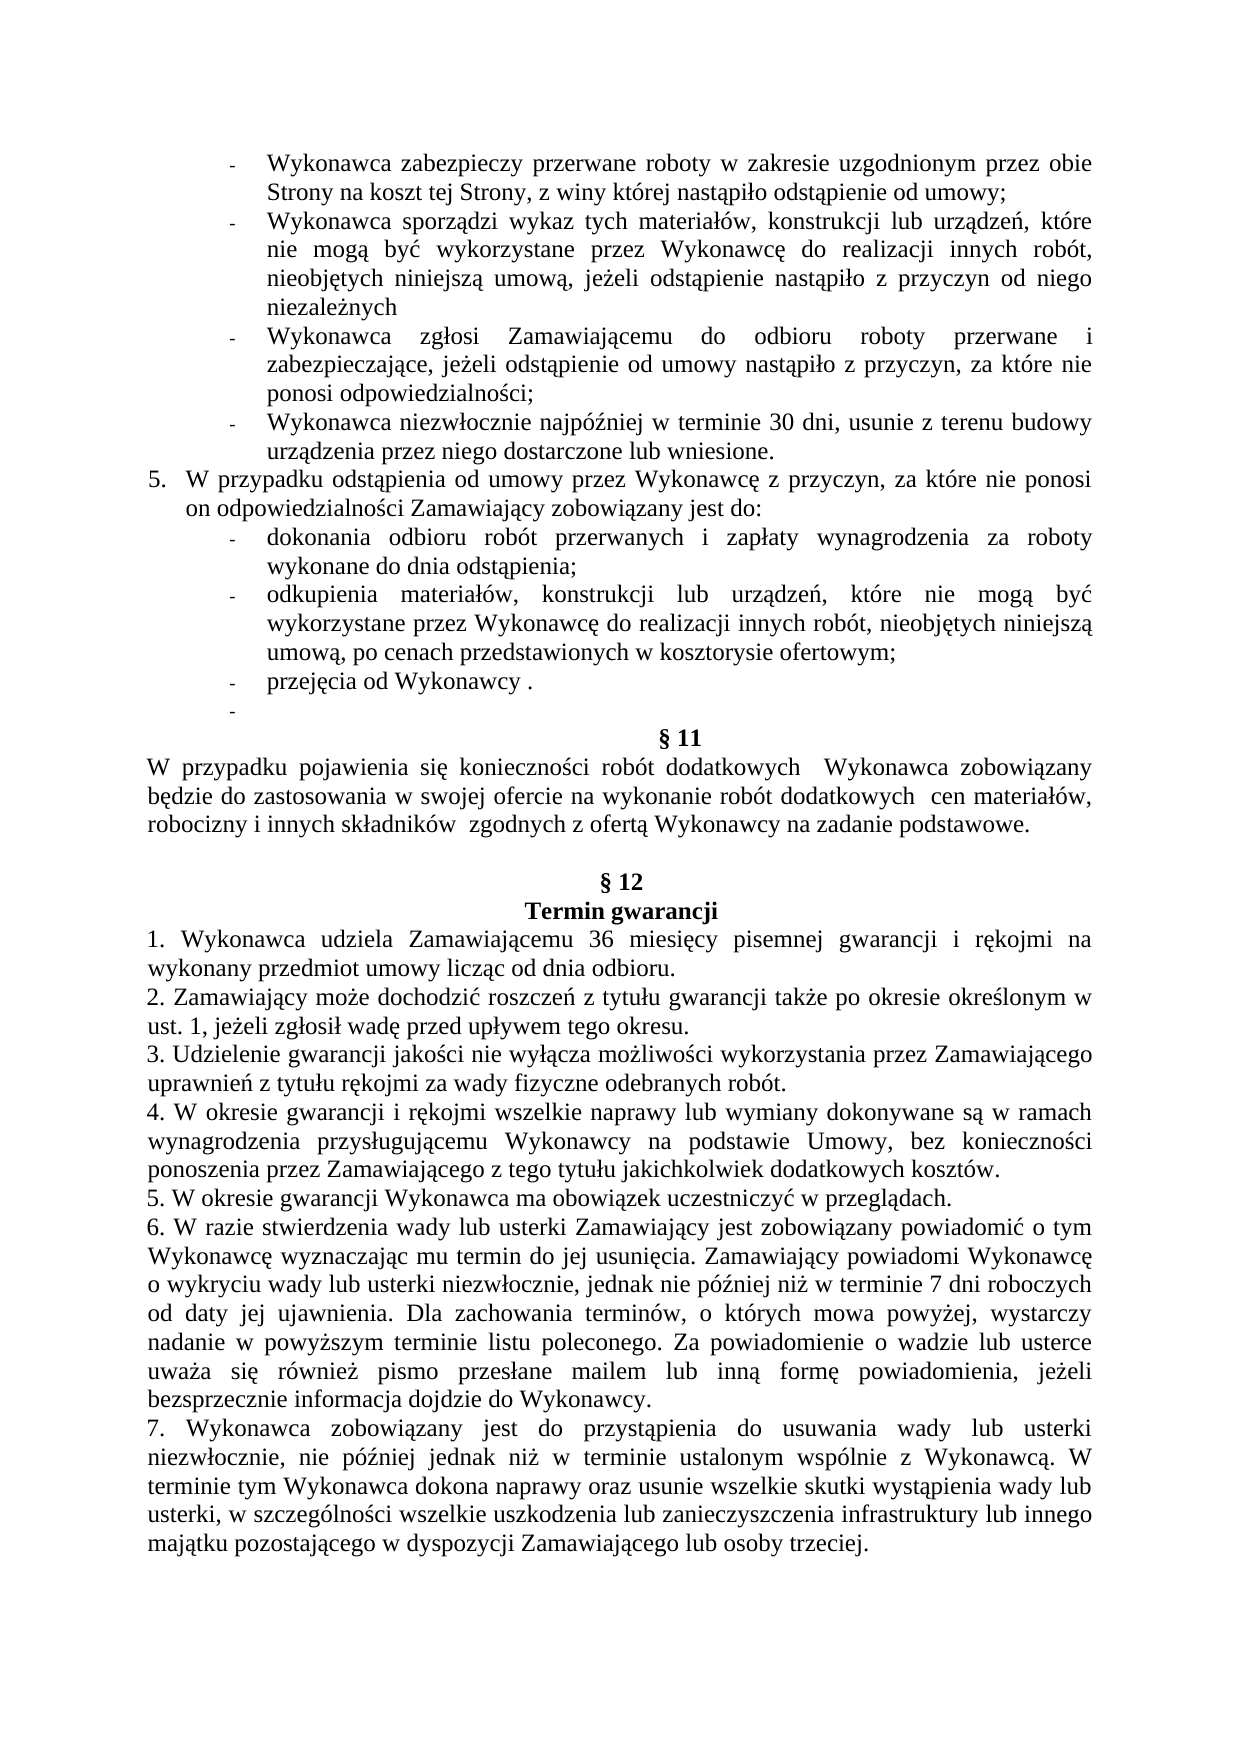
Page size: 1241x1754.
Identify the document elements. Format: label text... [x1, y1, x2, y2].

list W przypadku odstąpienia od umowy przez Wykonawcę z przyczyn, za które nie ponosi on odpowiedzialności Zamawiający zobowiązany jest do: [148, 464, 1093, 522]
list Wykonawca zabezpieczy przerwane roboty w zakresie uzgodnionym przez obie Strony na koszt tej Strony, z winy której nastąpiło odstąpienie od umowy; [229, 148, 1093, 206]
text 7. Wykonawca zobowiązany jest do przystąpienia do usuwania wady lub usterki niezwłocznie, nie później jednak niż w terminie ustalonym wspólnie z Wykonawcą. W terminie tym Wykonawca dokona naprawy oraz usunie wszelkie skutki wystąpienia wady lub usterki, w szczególności wszelkie uszkodzenia lub zanieczyszczenia infrastruktury lub innego majątku pozostającego w dyspozycji Zamawiającego lub osoby trzeciej. [146, 1413, 1093, 1557]
text 1. Wykonawca udziela Zamawiającemu 36 miesięcy pisemnej gwarancji i rękojmi na wykonany przedmiot umowy licząc od dnia odbioru. [146, 924, 1093, 982]
text 5. W okresie gwarancji Wykonawca ma obowiązek uczestniczyć w przeglądach. [146, 1183, 1093, 1212]
text 3. Udzielenie gwarancji jakości nie wyłącza możliwości wykorzystania przez Zamawiającego uprawnień z tytułu rękojmi za wady fizyczne odebranych robót. [146, 1039, 1093, 1097]
text 2. Zamawiający może dochodzić roszczeń z tytułu gwarancji także po okresie określonym w ust. 1, jeżeli zgłosił wadę przed upływem tego okresu. [146, 982, 1093, 1039]
text Termin gwarancji [148, 896, 1094, 924]
list Wykonawca niezwłocznie najpóźniej w terminie 30 dni, usunie z terenu budowy urządzenia przez niego dostarczone lub wniesione. [229, 407, 1093, 464]
list Wykonawca zgłosi Zamawiającemu do odbioru roboty przerwane i zabezpieczające, jeżeli odstąpienie od umowy nastąpiło z przyczyn, za które nie ponosi odpowiedzialności; [229, 321, 1093, 407]
text 4. W okresie gwarancji i rękojmi wszelkie naprawy lub wymiany dokonywane są w ramach wynagrodzenia przysługującemu Wykonawcy na podstawie Umowy, bez konieczności ponoszenia przez Zamawiającego z tego tytułu jakichkolwiek dodatkowych kosztów. [146, 1097, 1093, 1183]
list dokonania odbioru robót przerwanych i zapłaty wynagrodzenia za roboty wykonane do dnia odstąpienia; [229, 522, 1093, 579]
text § 12 [148, 867, 1094, 896]
list odkupienia materiałów, konstrukcji lub urządzeń, które nie mogą być wykorzystane przez Wykonawcę do realizacji innych robót, nieobjętych niniejszą umową, po cenach przedstawionych w kosztorysie ofertowym; [229, 579, 1093, 666]
list Wykonawca sporządzi wykaz tych materiałów, konstrukcji lub urządzeń, które nie mogą być wykorzystane przez Wykonawcę do realizacji innych robót, nieobjętych niniejszą umową, jeżeli odstąpienie nastąpiło z przyczyn od niego niezależnych [229, 206, 1093, 321]
text § 11 [267, 723, 1093, 752]
list przejęcia od Wykonawcy . [229, 666, 1093, 694]
text W przypadku pojawienia się konieczności robót dodatkowych Wykonawca zobowiązany będzie do zastosowania w swojej ofercie na wykonanie robót dodatkowych cen materiałów, robocizny i innych składników zgodnych z ofertą Wykonawcy na zadanie podstawowe. [146, 752, 1093, 838]
text 6. W razie stwierdzenia wady lub usterki Zamawiający jest zobowiązany powiadomić o tym Wykonawcę wyznaczając mu termin do jej usunięcia. Zamawiający powiadomi Wykonawcę o wykryciu wady lub usterki niezwłocznie, jednak nie później niż w terminie 7 dni roboczych od daty jej ujawnienia. Dla zachowania terminów, o których mowa powyżej, wystarczy nadanie w powyższym terminie listu poleconego. Za powiadomienie o wadzie lub usterce uważa się również pismo przesłane mailem lub inną formę powiadomienia, jeżeli bezsprzecznie informacja dojdzie do Wykonawcy. [146, 1212, 1093, 1413]
